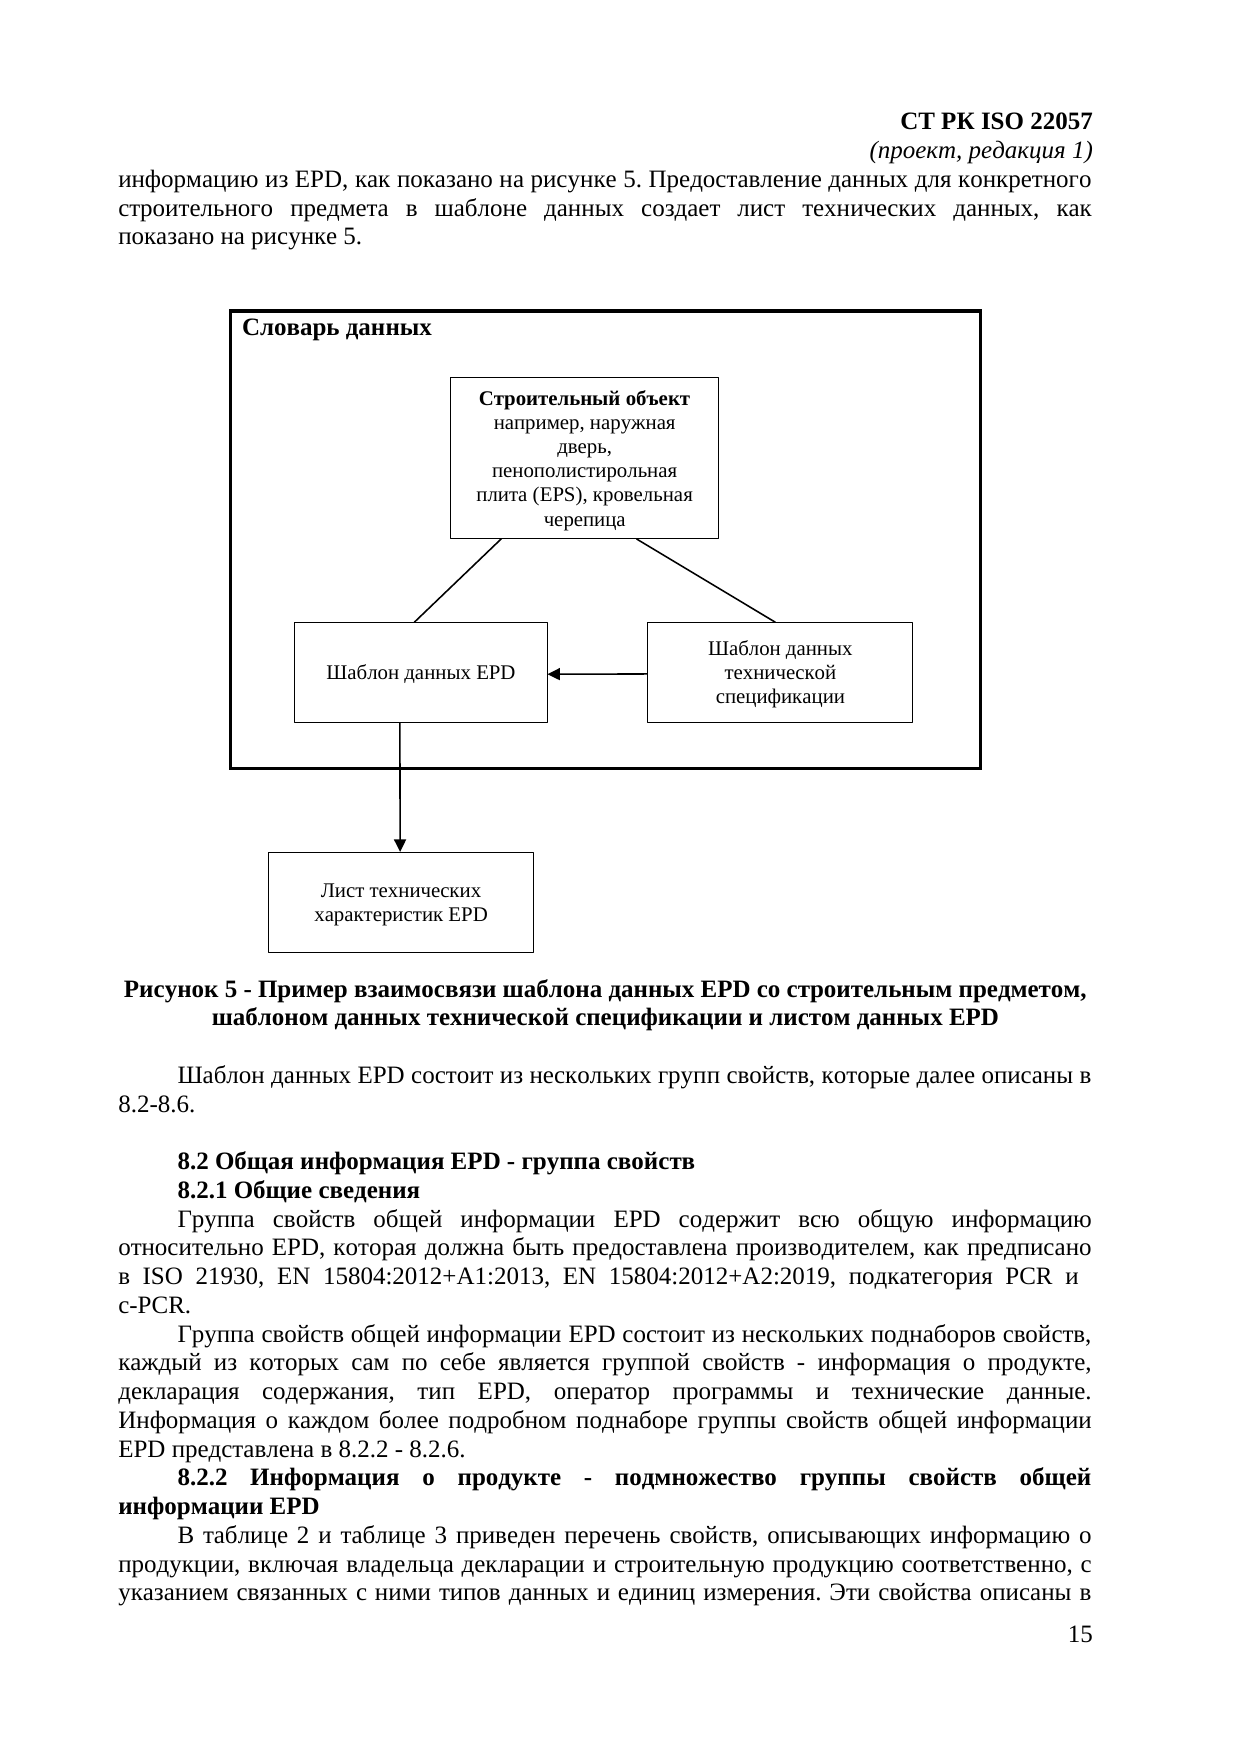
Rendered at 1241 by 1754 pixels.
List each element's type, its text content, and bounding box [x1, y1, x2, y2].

text Группа свойств общей информации EPD состоит из нескольких поднаборов свойств, каждый из которых сам по себе является группой свойств - информация о продукте, декларация содержания, тип EPD, оператор программы и технические данные. Информация о каждом более подробном поднаборе группы свойств общей информации EPD представлена в 8.2.2 - 8.2.6. [118, 1319, 1092, 1462]
text Рисунок 5 - Пример взаимосвязи шаблона данных EPD со строительным предметом, шаблоном данных технической спецификации и листом данных EPD [118, 974, 1092, 1031]
text Шаблон данных EPD состоит из нескольких групп свойств, которые далее описаны в 8.2-8.6. [118, 1060, 1092, 1117]
text 8.2 Общая информация EPD - группа свойств [118, 1146, 1092, 1175]
text 8.2.1 Общие сведения [118, 1175, 1092, 1204]
text 8.2.2 Информация о продукте - подмножество группы свойств общей информации EPD [118, 1462, 1092, 1520]
table_header Словарь данных [232, 313, 979, 767]
text Группа свойств общей информации EPD содержит всю общую информацию относительно EPD, которая должна быть предоставлена производителем, как предписано в ISO 21930, EN 15804:2012+A1:2013, EN 15804:2012+A2:2019, подкатегория PCR и c-PCR. [118, 1204, 1092, 1319]
